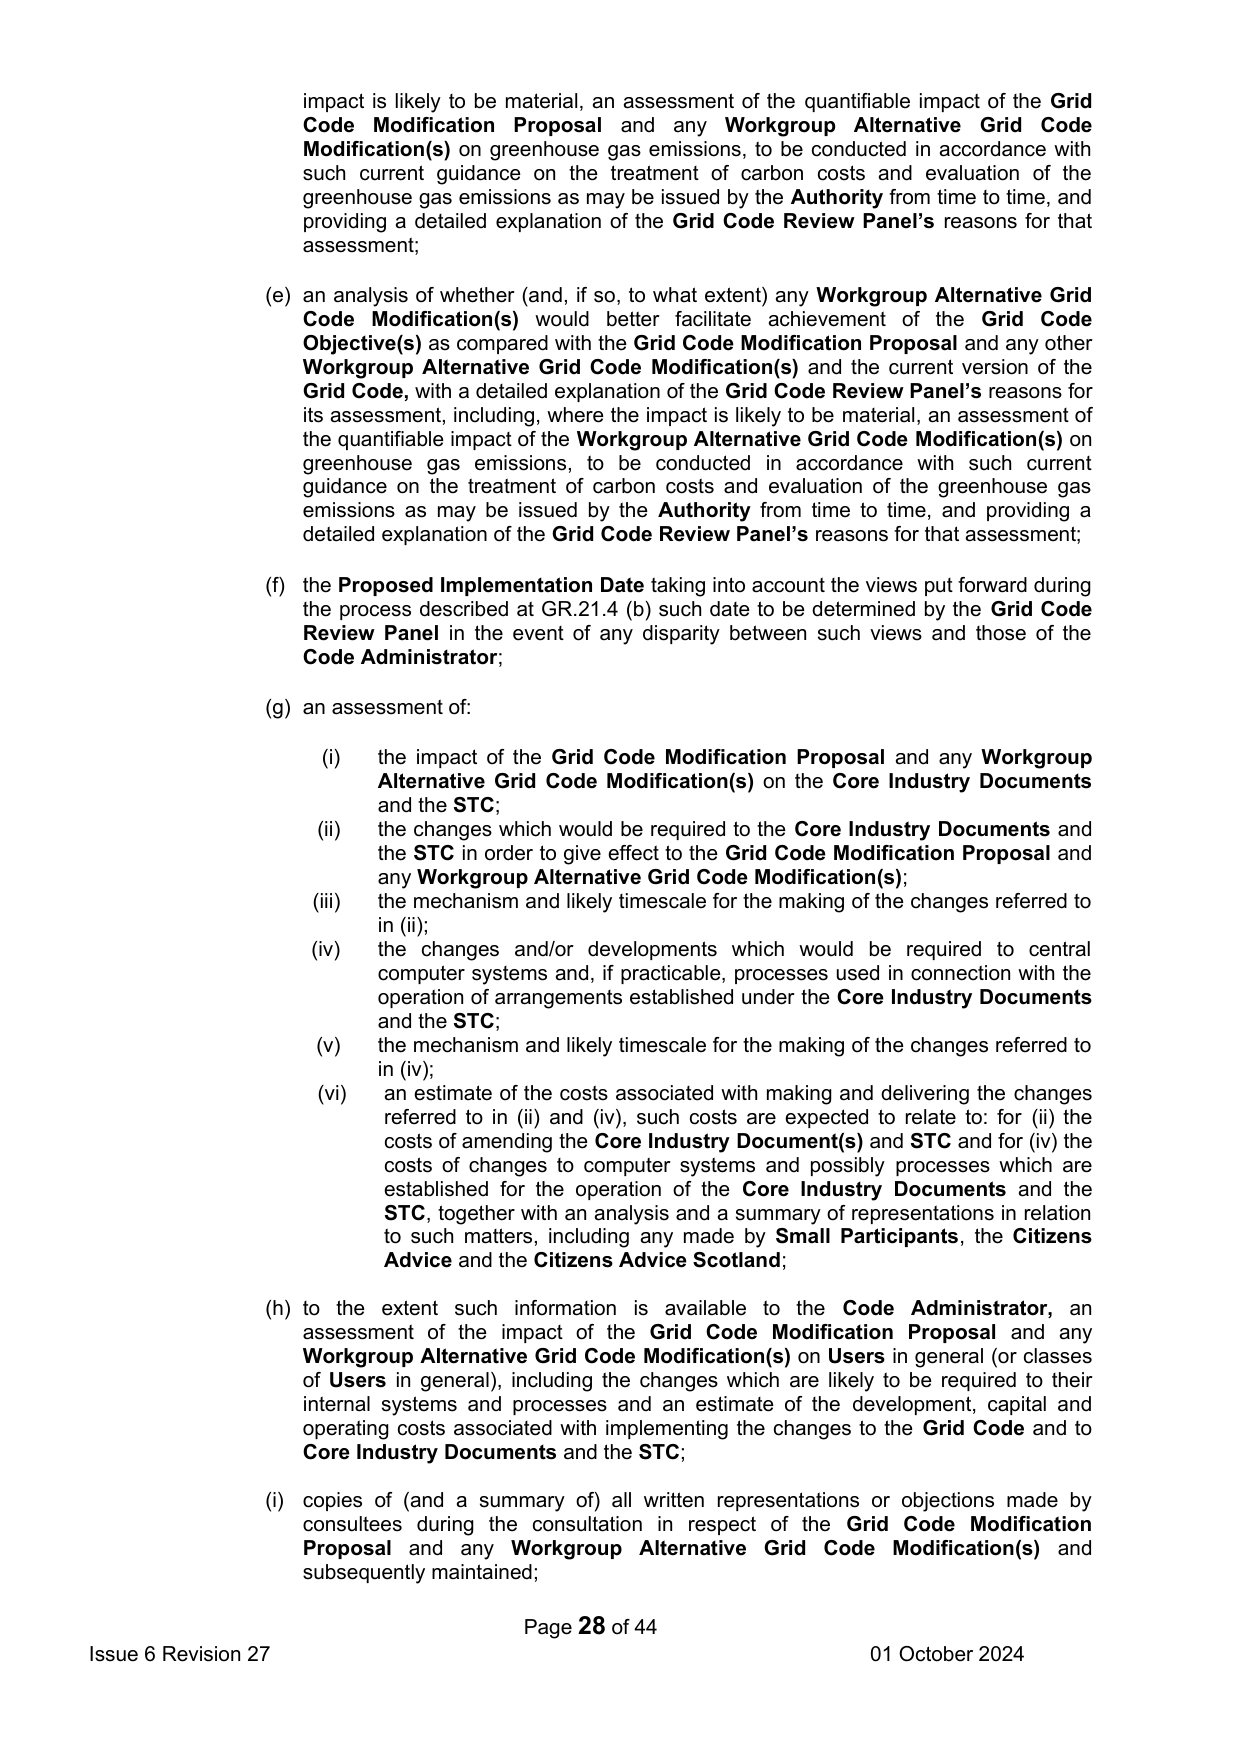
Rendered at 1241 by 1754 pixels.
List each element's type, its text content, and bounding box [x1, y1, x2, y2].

list the impact of the Grid Code Modification Proposal and any Workgroup Alternative Grid Code Modification(s) on the Core Industry Documents and the STC; [340, 745, 1092, 817]
list the mechanism and likely timescale for the making of the changes referred to in (iv); [340, 1033, 1092, 1081]
list the changes and/or developments which would be required to central computer systems and, if practicable, processes used in connection with the operation of arrangements established under the Core Industry Documents and the STC; [340, 937, 1092, 1033]
list an analysis of whether (and, if so, to what extent) any Workgroup Alternative Grid Code Modification(s) would better facilitate achievement of the Grid Code Objective(s) as compared with the Grid Code Modification Proposal and any other Workgroup Alternative Grid Code Modification(s) and the current version of the Grid Code, with a detailed explanation of the Grid Code Review Panel’s reasons for its assessment, including, where the impact is likely to be material, an assessment of the quantifiable impact of the Workgroup Alternative Grid Code Modification(s) on greenhouse gas emissions, to be conducted in accordance with such current guidance on the treatment of carbon costs and evaluation of the greenhouse gas emissions as may be issued by the Authority from time to time, and providing a detailed explanation of the Grid Code Review Panel’s reasons for that assessment; [265, 283, 1092, 546]
list copies of (and a summary of) all written representations or objections made by consultees during the consultation in respect of the Grid Code Modification Proposal and any Workgroup Alternative Grid Code Modification(s) and subsequently maintained; [265, 1488, 1092, 1584]
list the Proposed Implementation Date taking into account the views put forward during the process described at GR.21.4 (b) such date to be determined by the Grid Code Review Panel in the event of any disparity between such views and those of the Code Administrator; [265, 573, 1092, 668]
list the mechanism and likely timescale for the making of the changes referred to in (ii); [340, 889, 1092, 937]
list to the extent such information is available to the Code Administrator, an assessment of the impact of the Grid Code Modification Proposal and any Workgroup Alternative Grid Code Modification(s) on Users in general (or classes of Users in general), including the changes which are likely to be required to their internal systems and processes and an estimate of the development, capital and operating costs associated with implementing the changes to the Grid Code and to Core Industry Documents and the STC; [265, 1296, 1092, 1464]
list an assessment of: [265, 695, 1092, 719]
list the changes which would be required to the Core Industry Documents and the STC in order to give effect to the Grid Code Modification Proposal and any Workgroup Alternative Grid Code Modification(s); [340, 817, 1092, 889]
list an estimate of the costs associated with making and delivering the changes referred to in (ii) and (iv), such costs are expected to relate to: for (ii) the costs of amending the Core Industry Document(s) and STC and for (iv) the costs of changes to computer systems and possibly processes which are established for the operation of the Core Industry Documents and the STC, together with an analysis and a summary of representations in relation to such matters, including any made by Small Participants, the Citizens Advice and the Citizens Advice Scotland; [346, 1081, 1092, 1272]
